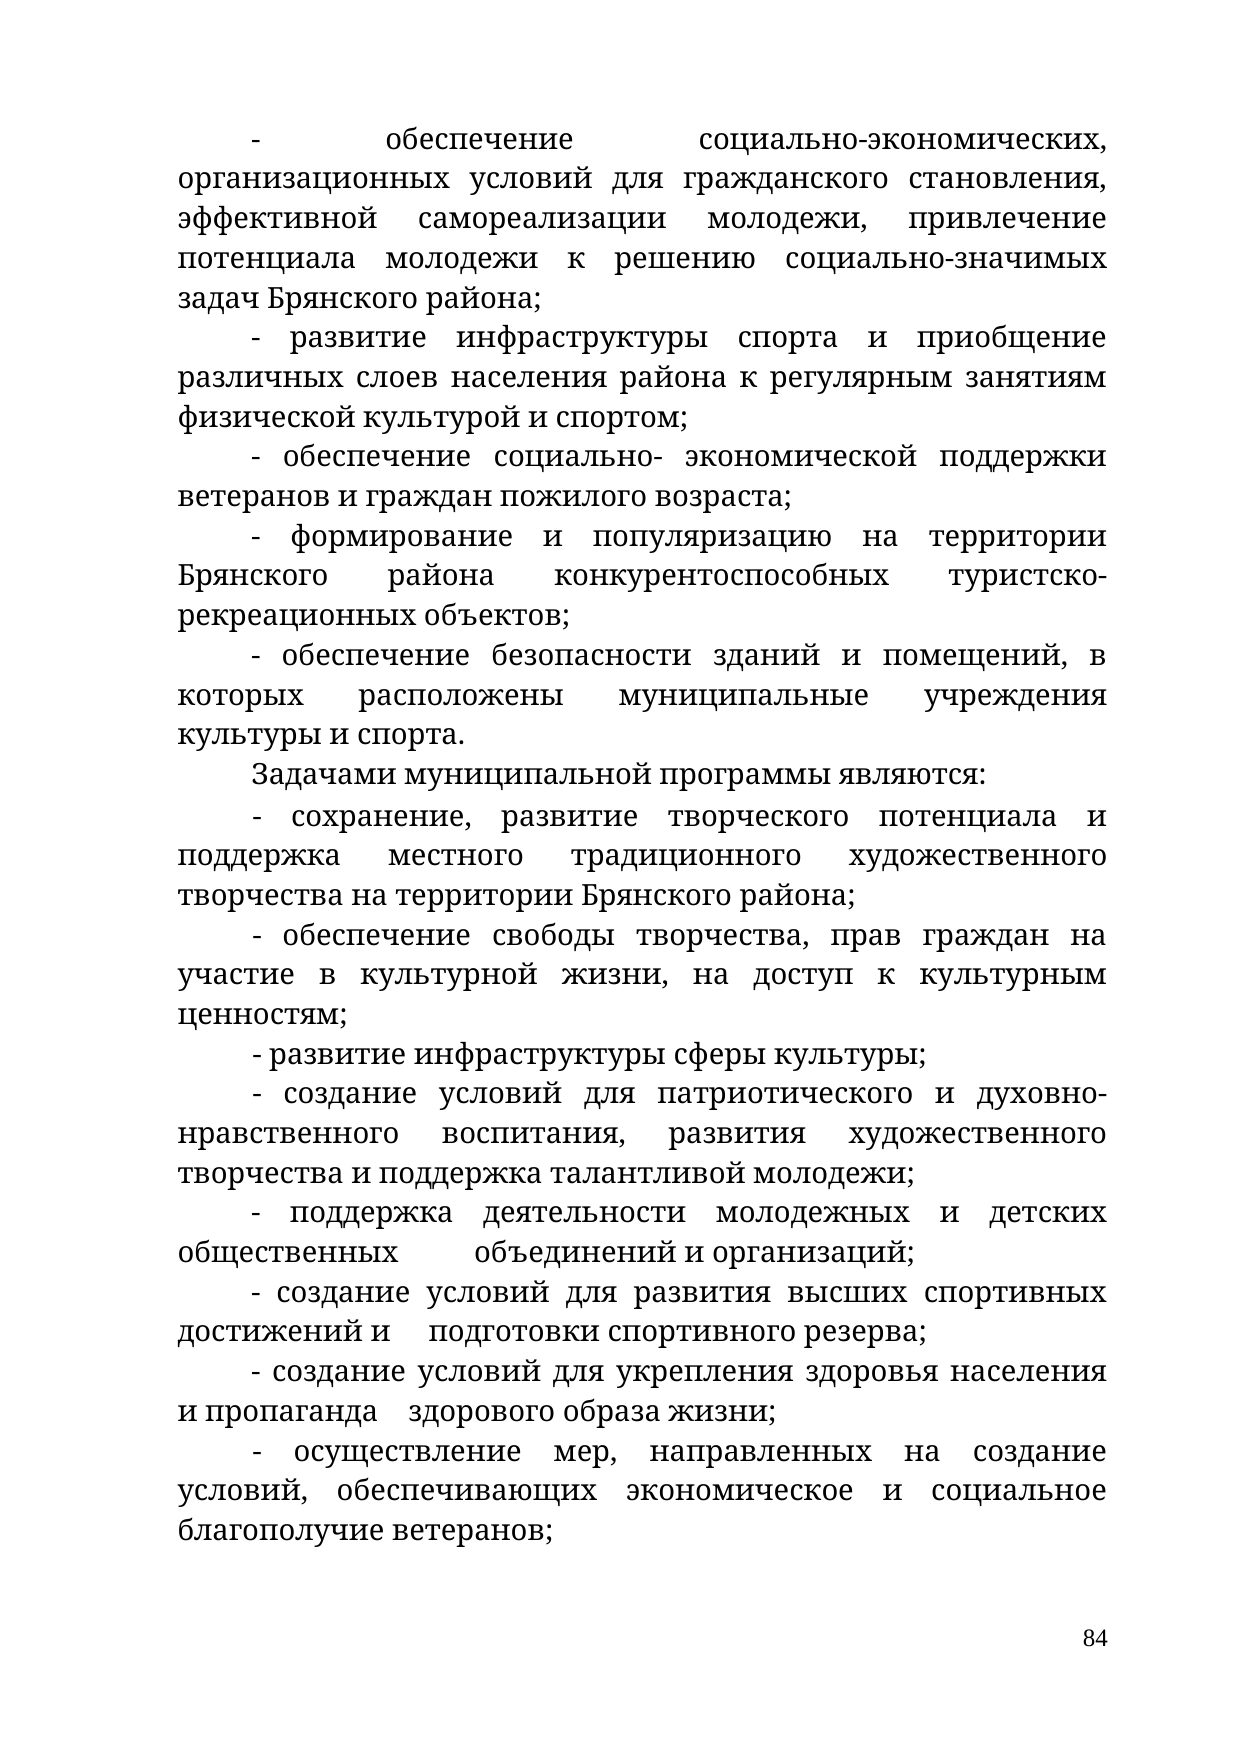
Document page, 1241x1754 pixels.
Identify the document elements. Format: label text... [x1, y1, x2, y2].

text - поддержка деятельности молодежных и детских общественных объединений и организаций; [177, 1192, 1107, 1271]
text - обеспечение социально-экономических, организационных условий для гражданского становления, эффективной самореализации молодежи, привлечение потенциала молодежи к решению социально-значимых задач Брянского района; [177, 118, 1107, 317]
text - обеспечение безопасности зданий и помещений, в которых расположены муниципальные учреждения культуры и спорта. [177, 634, 1107, 753]
text - создание условий для патриотического и духовно-нравственного воспитания, развития художественного творчества и поддержка талантливой молодежи; [177, 1073, 1107, 1192]
text - обеспечение социально- экономической поддержки ветеранов и граждан пожилого возраста; [177, 436, 1107, 515]
text - создание условий для развития высших спортивных достижений и подготовки спортивного резерва; [177, 1271, 1107, 1350]
text - осуществление мер, направленных на создание условий, обеспечивающих экономическое и социальное благополучие ветеранов; [177, 1430, 1107, 1549]
text - создание условий для укрепления здоровья населения и пропаганда здорового образа жизни; [177, 1350, 1107, 1430]
text Задачами муниципальной программы являются: [177, 753, 1107, 793]
text - формирование и популяризацию на территории Брянского района конкурентоспособных туристско-рекреационных объектов; [177, 515, 1107, 634]
text - развитие инфраструктуры сферы культуры; [177, 1033, 1107, 1073]
text - развитие инфраструктуры спорта и приобщение различных слоев населения района к регулярным занятиям физической культурой и спортом; [177, 317, 1107, 436]
text - обеспечение свободы творчества, прав граждан на участие в культурной жизни, на доступ к культурным ценностям; [177, 914, 1107, 1033]
text - сохранение, развитие творческого потенциала и поддержка местного традиционного художественного творчества на территории Брянского района; [177, 795, 1107, 914]
